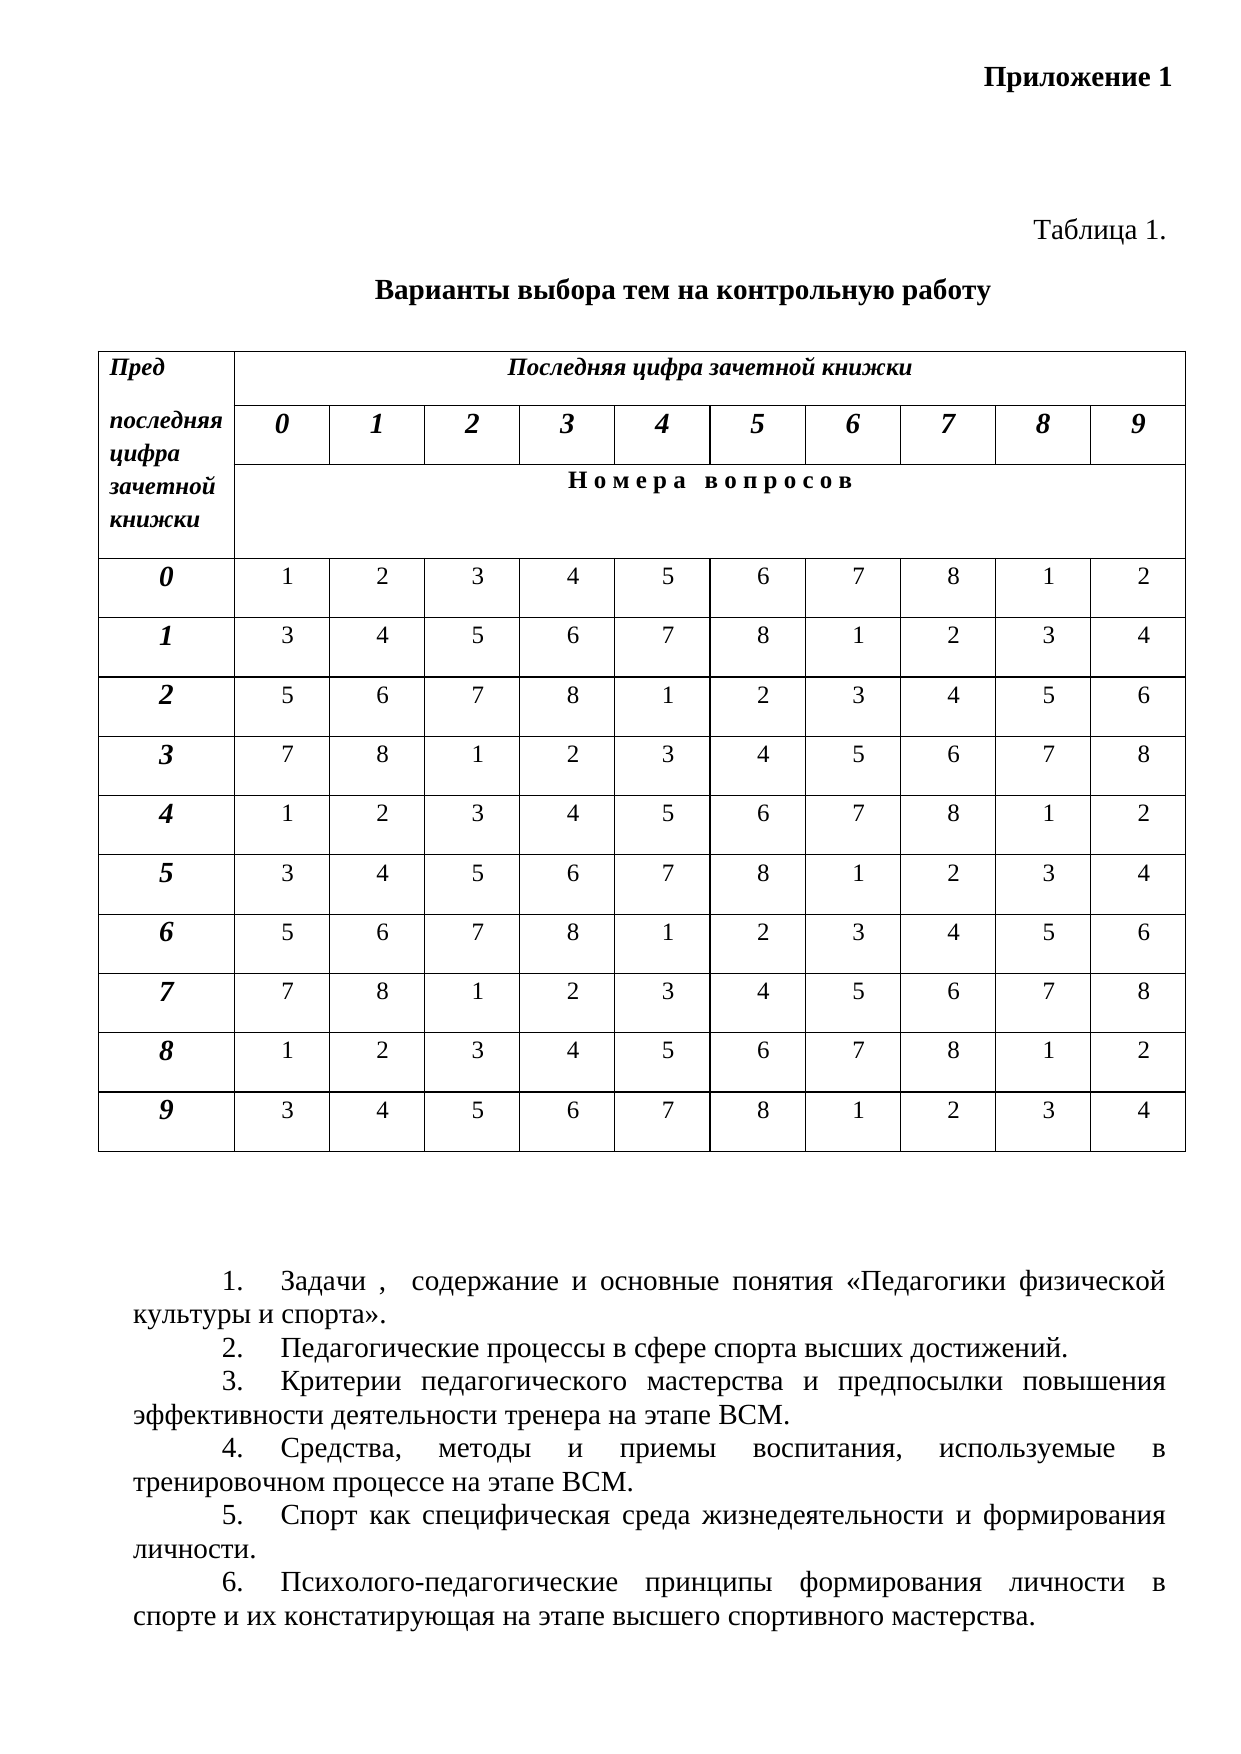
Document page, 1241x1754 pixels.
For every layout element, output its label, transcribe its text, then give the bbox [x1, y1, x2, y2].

table_cell 6 [901, 737, 995, 795]
table_cell 5 [806, 974, 900, 1032]
table_cell 1 [235, 559, 329, 617]
table_cell 8 [711, 855, 805, 913]
table_cell 8 [520, 678, 614, 736]
table_cell 2 [901, 618, 995, 676]
table_cell 3 [99, 737, 234, 795]
table_cell 4 [1091, 618, 1185, 676]
table_cell 3 [520, 406, 614, 464]
table_cell 5 [615, 1033, 709, 1091]
table_cell Н о м е р а в о п р о с о в [235, 465, 1185, 558]
table_cell 5 [425, 618, 519, 676]
list Критерии педагогического мастерства и предпосылки повышения эффективности деятельности тренера на этапе ВСМ. [133, 1363, 1167, 1430]
table_cell 5 [99, 855, 234, 913]
list Спорт как специфическая среда жизнедеятельности и формирования личности. [133, 1497, 1167, 1564]
table_cell 6 [711, 796, 805, 854]
table_cell 3 [996, 855, 1090, 913]
table_cell 7 [235, 737, 329, 795]
table_cell 3 [615, 974, 709, 1032]
table_cell 4 [330, 618, 424, 676]
table_cell 1 [996, 1033, 1090, 1091]
table_cell 5 [806, 737, 900, 795]
table_cell 3 [425, 1033, 519, 1091]
text Таблица 1. [133, 212, 1167, 246]
table_cell 3 [806, 915, 900, 973]
table_cell 7 [996, 737, 1090, 795]
table_cell 7 [901, 406, 995, 464]
table_cell 8 [711, 618, 805, 676]
table_header Пред последняя цифра зачетной книжки [99, 352, 234, 558]
table_cell 2 [901, 1093, 995, 1151]
table_cell 3 [996, 1093, 1090, 1151]
table_cell 7 [806, 796, 900, 854]
table_cell 1 [615, 678, 709, 736]
table_cell 6 [99, 915, 234, 973]
table_cell 3 [235, 1093, 329, 1151]
table_cell 2 [1091, 796, 1185, 854]
table_cell 1 [806, 618, 900, 676]
table_cell 6 [1091, 915, 1185, 973]
table_cell 6 [711, 1033, 805, 1091]
table_cell 4 [901, 915, 995, 973]
table_cell 5 [425, 855, 519, 913]
table_cell 4 [330, 1093, 424, 1151]
table_cell 6 [901, 974, 995, 1032]
table_cell 6 [520, 1093, 614, 1151]
table_cell 4 [520, 796, 614, 854]
table_cell 2 [330, 796, 424, 854]
table_cell 5 [996, 678, 1090, 736]
table_cell 8 [1091, 737, 1185, 795]
table_cell 4 [330, 855, 424, 913]
table_cell 2 [520, 737, 614, 795]
table_cell 3 [806, 678, 900, 736]
table_cell 6 [520, 618, 614, 676]
table_cell 5 [615, 559, 709, 617]
table_cell 8 [901, 1033, 995, 1091]
table_cell 4 [99, 796, 234, 854]
table_cell 8 [330, 974, 424, 1032]
table_cell 9 [1091, 406, 1185, 464]
table_cell 4 [1091, 1093, 1185, 1151]
table_cell 8 [330, 737, 424, 795]
table_cell 6 [330, 678, 424, 736]
table_cell 6 [330, 915, 424, 973]
table_cell 1 [425, 737, 519, 795]
text Варианты выбора тем на контрольную работу [133, 272, 1167, 305]
table_cell 3 [996, 618, 1090, 676]
table_cell 7 [615, 618, 709, 676]
table_cell 2 [520, 974, 614, 1032]
table_cell 4 [520, 559, 614, 617]
table_cell 7 [806, 559, 900, 617]
table_cell 1 [235, 796, 329, 854]
list Задачи , содержание и основные понятия «Педагогики физической культуры и спорта». [133, 1263, 1167, 1330]
table_cell 1 [330, 406, 424, 464]
table_cell 4 [520, 1033, 614, 1091]
table_cell 6 [711, 559, 805, 617]
table_cell 1 [235, 1033, 329, 1091]
table_cell 2 [711, 678, 805, 736]
table_cell 4 [615, 406, 709, 464]
list Средства, методы и приемы воспитания, используемые в тренировочном процессе на этапе ВСМ. [133, 1430, 1167, 1497]
table_cell 2 [425, 406, 519, 464]
table_cell 8 [99, 1033, 234, 1091]
table_cell 5 [996, 915, 1090, 973]
table_cell 8 [901, 559, 995, 617]
table_cell 1 [806, 1093, 900, 1151]
table_cell 2 [901, 855, 995, 913]
table_cell 7 [425, 678, 519, 736]
table_cell 1 [615, 915, 709, 973]
table_cell 1 [806, 855, 900, 913]
table_cell 2 [1091, 559, 1185, 617]
table_cell 6 [520, 855, 614, 913]
table_cell 4 [711, 974, 805, 1032]
table_cell 8 [520, 915, 614, 973]
table_cell 8 [996, 406, 1090, 464]
table_cell 3 [235, 618, 329, 676]
table_cell 2 [711, 915, 805, 973]
table_cell 2 [330, 1033, 424, 1091]
table_cell 0 [99, 559, 234, 617]
table_cell 3 [235, 855, 329, 913]
table_cell 4 [901, 678, 995, 736]
table_cell 2 [1091, 1033, 1185, 1091]
table_cell 7 [235, 974, 329, 1032]
table_cell 6 [806, 406, 900, 464]
table_cell 1 [425, 974, 519, 1032]
table_cell 7 [806, 1033, 900, 1091]
list Педагогические процессы в сфере спорта высших достижений. [133, 1330, 1167, 1363]
table_cell 7 [99, 974, 234, 1032]
text Приложение 1 [192, 59, 1172, 93]
table_cell 2 [330, 559, 424, 617]
table_cell 5 [235, 915, 329, 973]
table_cell 4 [711, 737, 805, 795]
table_cell 9 [99, 1093, 234, 1151]
table_cell 5 [711, 406, 805, 464]
table_cell 8 [711, 1093, 805, 1151]
table_cell 3 [615, 737, 709, 795]
table_cell 7 [615, 1093, 709, 1151]
table_cell 7 [425, 915, 519, 973]
table_header Последняя цифра зачетной книжки [235, 352, 1185, 405]
table_cell 5 [425, 1093, 519, 1151]
table_cell 5 [235, 678, 329, 736]
table_cell 8 [1091, 974, 1185, 1032]
table_cell 2 [99, 678, 234, 736]
table_cell 7 [996, 974, 1090, 1032]
table_cell 8 [901, 796, 995, 854]
table_cell 0 [235, 406, 329, 464]
table_cell 6 [1091, 678, 1185, 736]
list Психолого-педагогические принципы формирования личности в спорте и их констатирующая на этапе высшего спортивного мастерства. [133, 1564, 1167, 1632]
table_cell 5 [615, 796, 709, 854]
table_cell 3 [425, 559, 519, 617]
table_cell 3 [425, 796, 519, 854]
table_cell 1 [996, 796, 1090, 854]
table_cell 1 [99, 618, 234, 676]
table_cell 1 [996, 559, 1090, 617]
table_cell 4 [1091, 855, 1185, 913]
table_cell 7 [615, 855, 709, 913]
